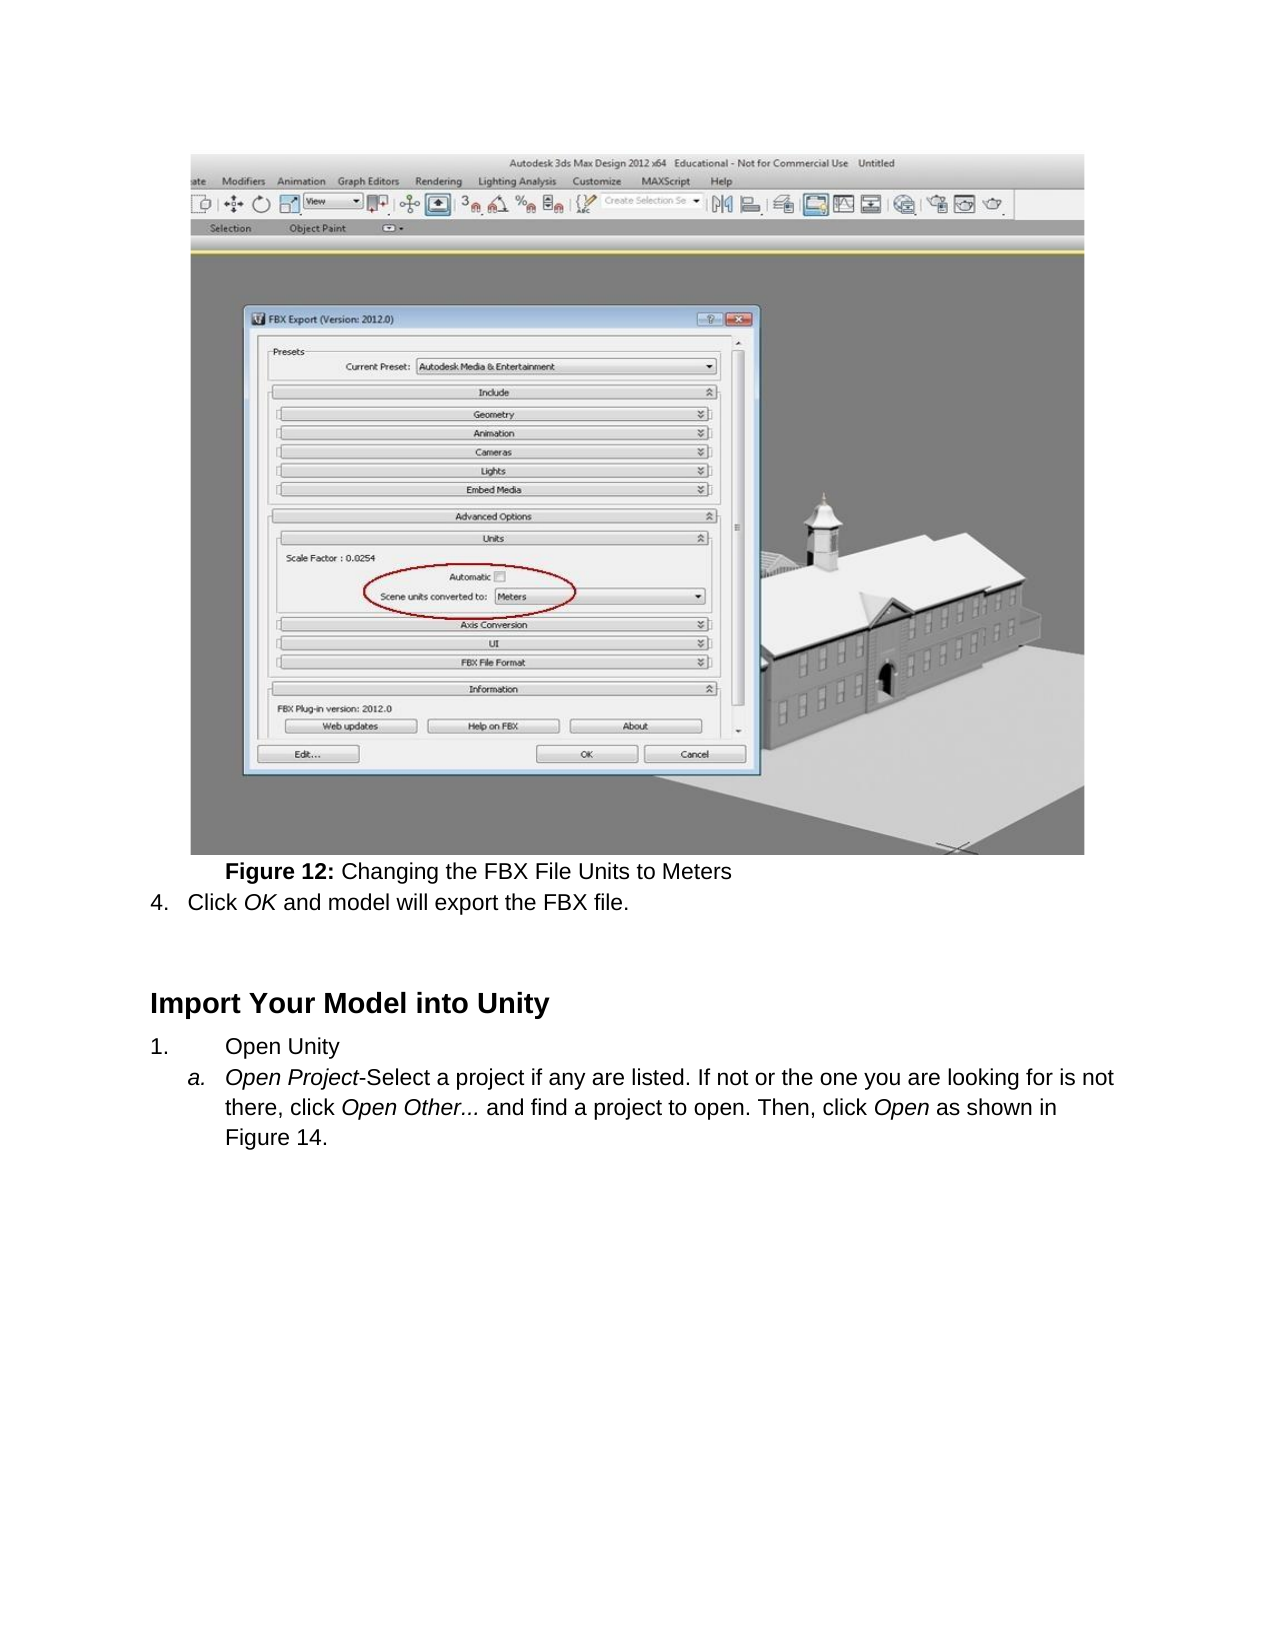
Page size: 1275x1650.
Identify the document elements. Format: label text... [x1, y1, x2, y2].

text Figure 12: Changing the FBX File Units to Meters [150, 858, 1125, 884]
picture [190, 150, 1085, 855]
list Click OK and model will export the FBX file. [150, 888, 1125, 915]
list Open Project-Select a project if any are listed. If not or the one you are looking for is not there, click Open Other... and find a project to open. Then, click Open as shown in Figure 14. [187, 1063, 1125, 1150]
list Open Unity [112, 1033, 1125, 1059]
subtitle Import Your Model into Unity [150, 986, 1125, 1020]
